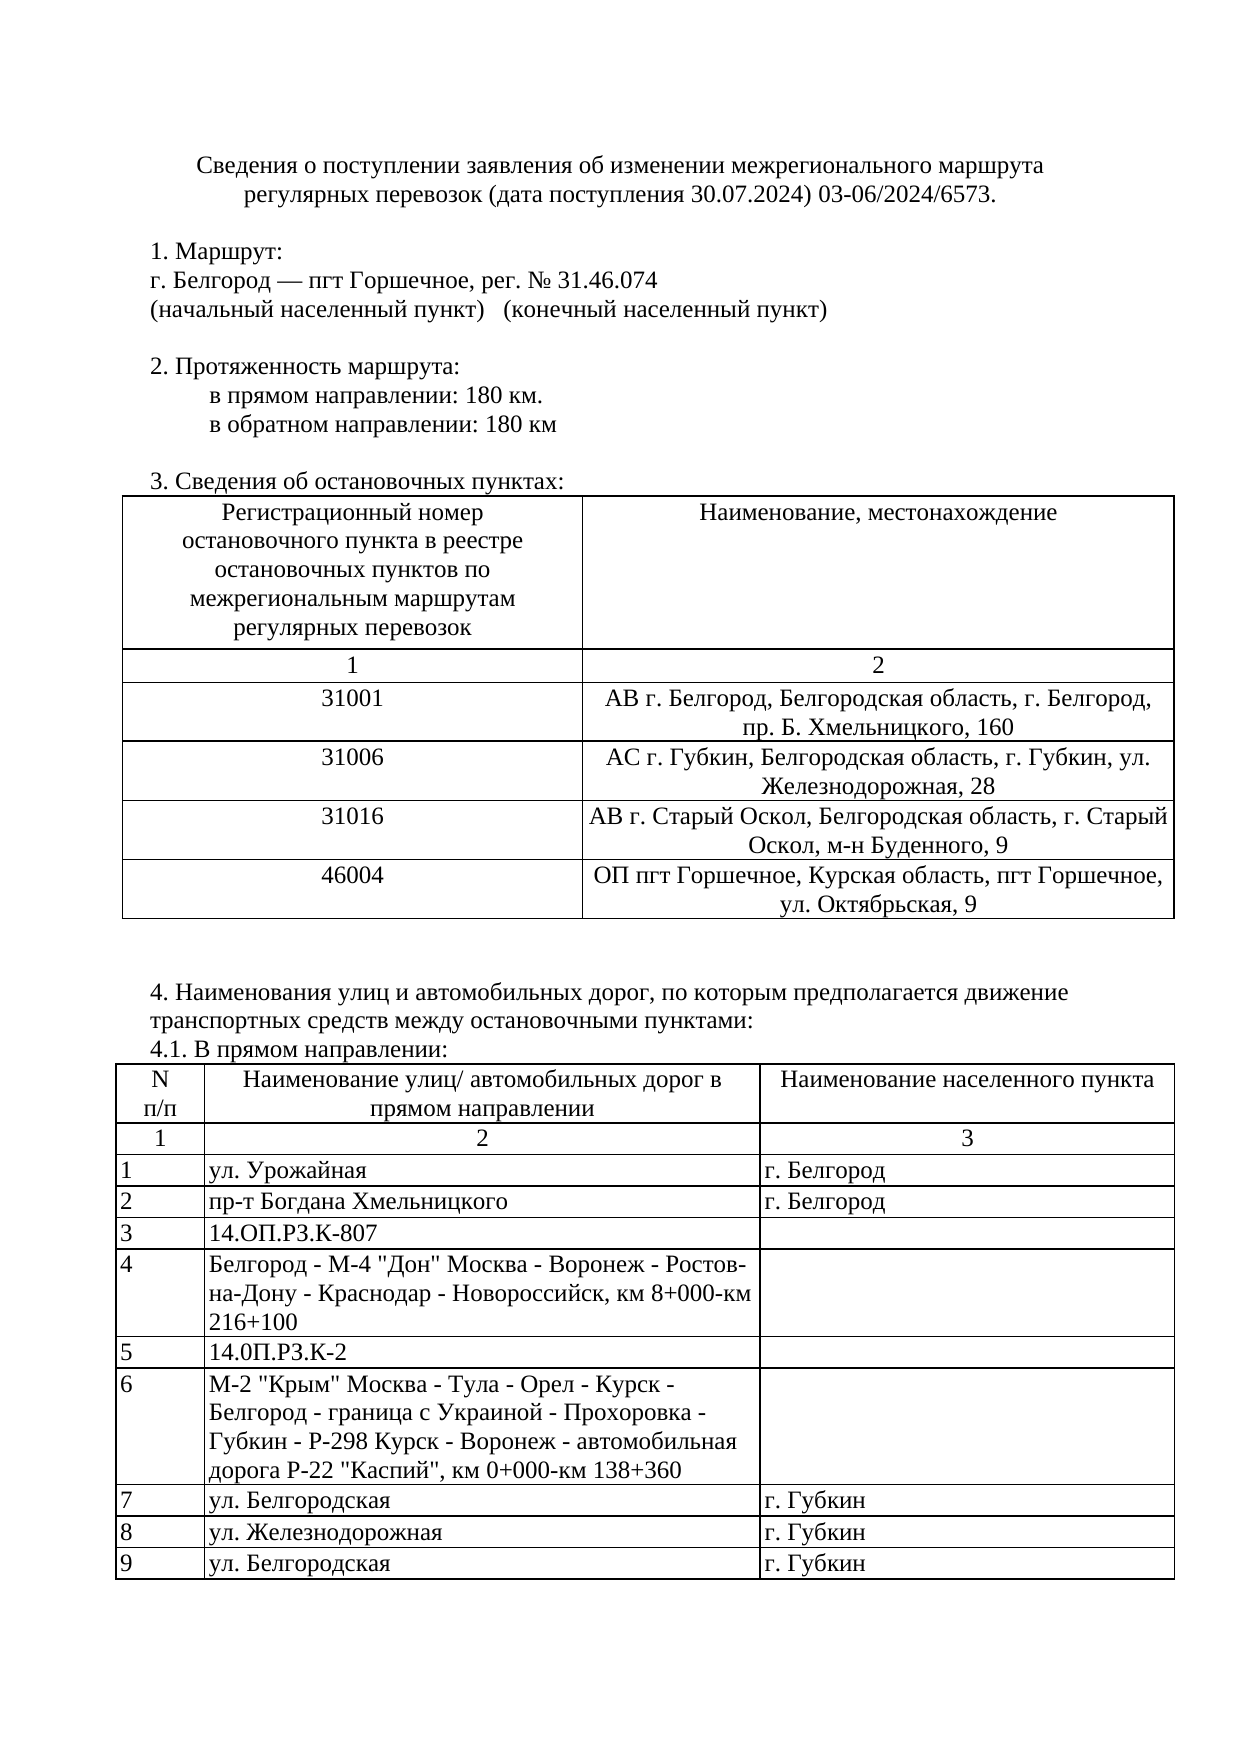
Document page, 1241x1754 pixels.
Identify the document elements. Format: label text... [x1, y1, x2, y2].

table_cell ул. Белгородская [205, 1548, 759, 1578]
text 4. Наименования улиц и автомобильных дорог, по которым предполагается движение транспортных средств между остановочными пунктами: [150, 977, 1090, 1034]
table_cell Белгород - М-4 "Дон" Москва - Воронеж - Ростов-на-Дону - Краснодар - Новороссийск, км 8+000-км 216+100 [205, 1250, 759, 1336]
text 4.1. В прямом направлении: [150, 1034, 1090, 1063]
table_cell 14.0П.РЗ.К-2 [205, 1337, 759, 1367]
table_cell 14.ОП.РЗ.К-807 [205, 1218, 759, 1248]
text Сведения о поступлении заявления об изменении межрегионального маршрута регулярных перевозок (дата поступления 30.07.2024) 03-06/2024/6573. [150, 150, 1090, 207]
table_cell 2 [583, 650, 1173, 681]
table_cell 1 [123, 650, 582, 681]
table_cell г. Губкин [761, 1485, 1174, 1515]
table_cell АС г. Губкин, Белгородская область, г. Губкин, ул. Железнодорожная, 28 [583, 742, 1173, 799]
table_cell АВ г. Старый Оскол, Белгородская область, г. Старый Оскол, м-н Буденного, 9 [583, 801, 1173, 858]
table_cell АВ г. Белгород, Белгородская область, г. Белгород, пр. Б. Хмельницкого, 160 [583, 683, 1173, 740]
table_cell [761, 1218, 1174, 1248]
table_header N п/п [117, 1065, 204, 1122]
table_cell г. Белгород [761, 1155, 1174, 1185]
table_cell 2 [205, 1124, 759, 1153]
table_cell 46004 [123, 860, 582, 918]
table_cell г. Губкин [761, 1517, 1174, 1547]
table_cell 1 [117, 1124, 204, 1153]
table_header Наименование, местонахождение [583, 497, 1173, 648]
table_cell 1 [117, 1155, 204, 1185]
table_cell г. Белгород [761, 1187, 1174, 1216]
table_header Регистрационный номер остановочного пункта в реестре остановочных пунктов по межрегиональным маршрутам регулярных перевозок [123, 497, 582, 648]
table_cell ул. Белгородская [205, 1485, 759, 1515]
text (начальный населенный пункт) (конечный населенный пункт) [150, 294, 1090, 322]
table_cell ОП пгт Горшечное, Курская область, пгт Горшечное, ул. Октябрьская, 9 [583, 860, 1173, 918]
table_cell 8 [117, 1517, 204, 1547]
table_cell [761, 1250, 1174, 1336]
table_cell ул. Урожайная [205, 1155, 759, 1185]
table_cell 5 [117, 1337, 204, 1367]
table_cell [761, 1369, 1174, 1484]
text в прямом направлении: 180 км. [150, 380, 1090, 409]
table_cell ул. Железнодорожная [205, 1517, 759, 1547]
text 1. Маршрут: [150, 236, 1090, 265]
table_cell 6 [117, 1369, 204, 1484]
table_cell 2 [117, 1187, 204, 1216]
table_cell 7 [117, 1485, 204, 1515]
table_cell г. Губкин [761, 1548, 1174, 1578]
table_cell 4 [117, 1250, 204, 1336]
text 2. Протяженность маршрута: [150, 351, 1090, 380]
table_cell 31001 [123, 683, 582, 740]
table_header Наименование улиц/ автомобильных дорог в прямом направлении [205, 1065, 759, 1122]
table_cell 31006 [123, 742, 582, 799]
table_header Наименование населенного пункта [761, 1065, 1174, 1122]
text 3. Сведения об остановочных пунктах: [150, 466, 1090, 495]
table_cell 3 [117, 1218, 204, 1248]
text г. Белгород — пгт Горшечное, рег. № 31.46.074 [150, 265, 1090, 294]
table_cell 9 [117, 1548, 204, 1578]
table_cell 3 [761, 1124, 1174, 1153]
table_cell [761, 1337, 1174, 1367]
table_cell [205, 1369, 759, 1484]
text в обратном направлении: 180 км [150, 409, 1090, 437]
table_cell пр-т Богдана Хмельницкого [205, 1187, 759, 1216]
table_cell 31016 [123, 801, 582, 858]
